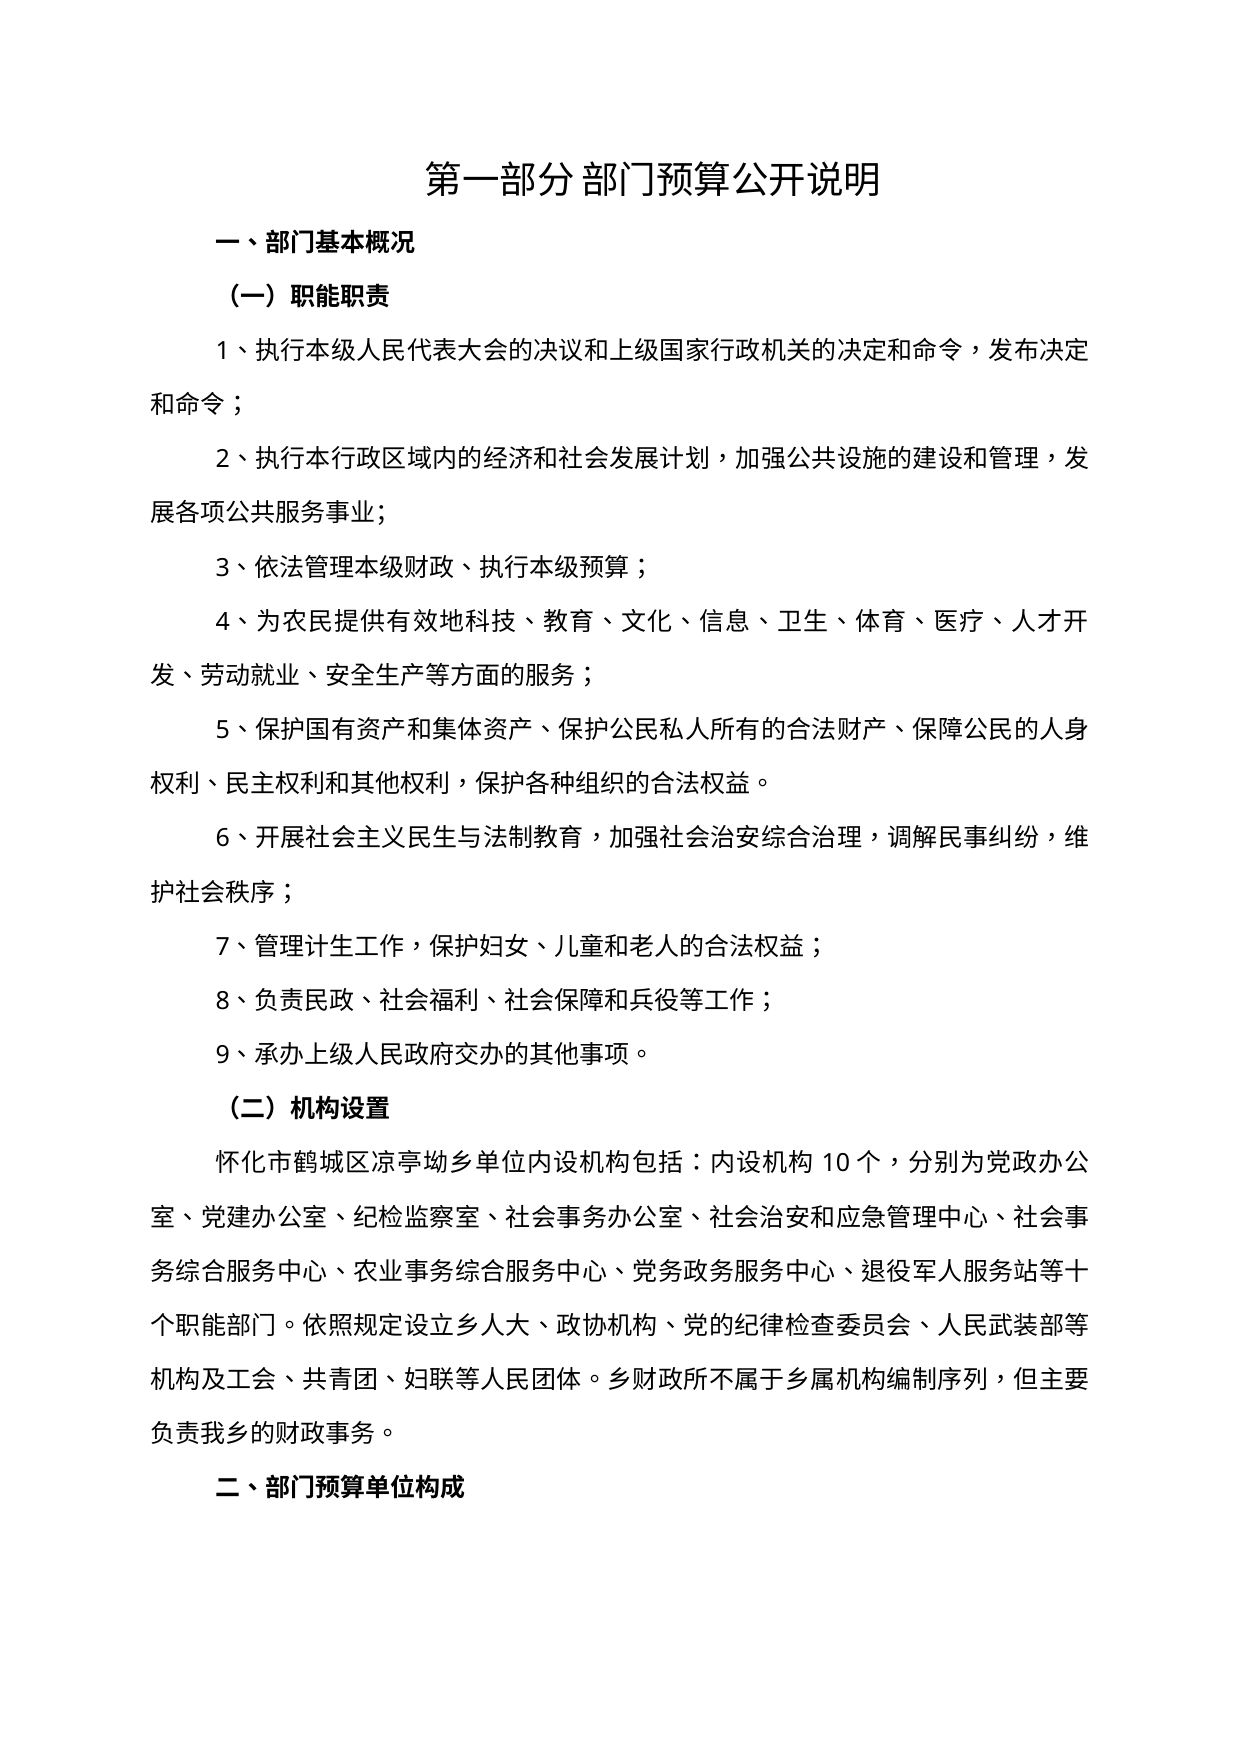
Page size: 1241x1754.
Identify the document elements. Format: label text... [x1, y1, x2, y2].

text 9、承办上级人民政府交办的其他事项。 [150, 1017, 1090, 1071]
text 一、部门基本概况 [150, 204, 1090, 258]
text 3、依法管理本级财政、执行本级预算； [150, 529, 1090, 583]
text 二、部门预算单位构成 [150, 1450, 1090, 1504]
text 2、执行本行政区域内的经济和社会发展计划，加强公共设施的建设和管理，发展各项公共服务事业； [150, 421, 1090, 529]
text 5、保护国有资产和集体资产、保护公民私人所有的合法财产、保障公民的人身权利、民主权利和其他权利，保护各种组织的合法权益。 [150, 692, 1090, 800]
text 第一部分 部门预算公开说明 [150, 150, 1090, 204]
text 4、为农民提供有效地科技、教育、文化、信息、卫生、体育、医疗、人才开发、劳动就业、安全生产等方面的服务； [150, 583, 1090, 692]
text 7、管理计生工作，保护妇女、儿童和老人的合法权益； [150, 908, 1090, 962]
text 8、负责民政、社会福利、社会保障和兵役等工作； [150, 962, 1090, 1017]
text （一）职能职责 [150, 258, 1090, 312]
text 1、执行本级人民代表大会的决议和上级国家行政机关的决定和命令，发布决定和命令； [150, 312, 1090, 421]
text 怀化市鹤城区凉亭坳乡单位内设机构包括：内设机构10个，分别为党政办公室、党建办公室、纪检监察室、社会事务办公室、社会治安和应急管理中心、社会事务综合服务中心、农业事务综合服务中心、党务政务服务中心、退役军人服务站等十个职能部门。依照规定设立乡人大、政协机构、党的纪律检查委员会、人民武装部等机构及工会、共青团、妇联等人民团体。乡财政所不属于乡属机构编制序列，但主要负责我乡的财政事务。 [150, 1125, 1090, 1450]
text 6、开展社会主义民生与法制教育，加强社会治安综合治理，调解民事纠纷，维护社会秩序； [150, 800, 1090, 908]
text （二）机构设置 [150, 1071, 1090, 1125]
